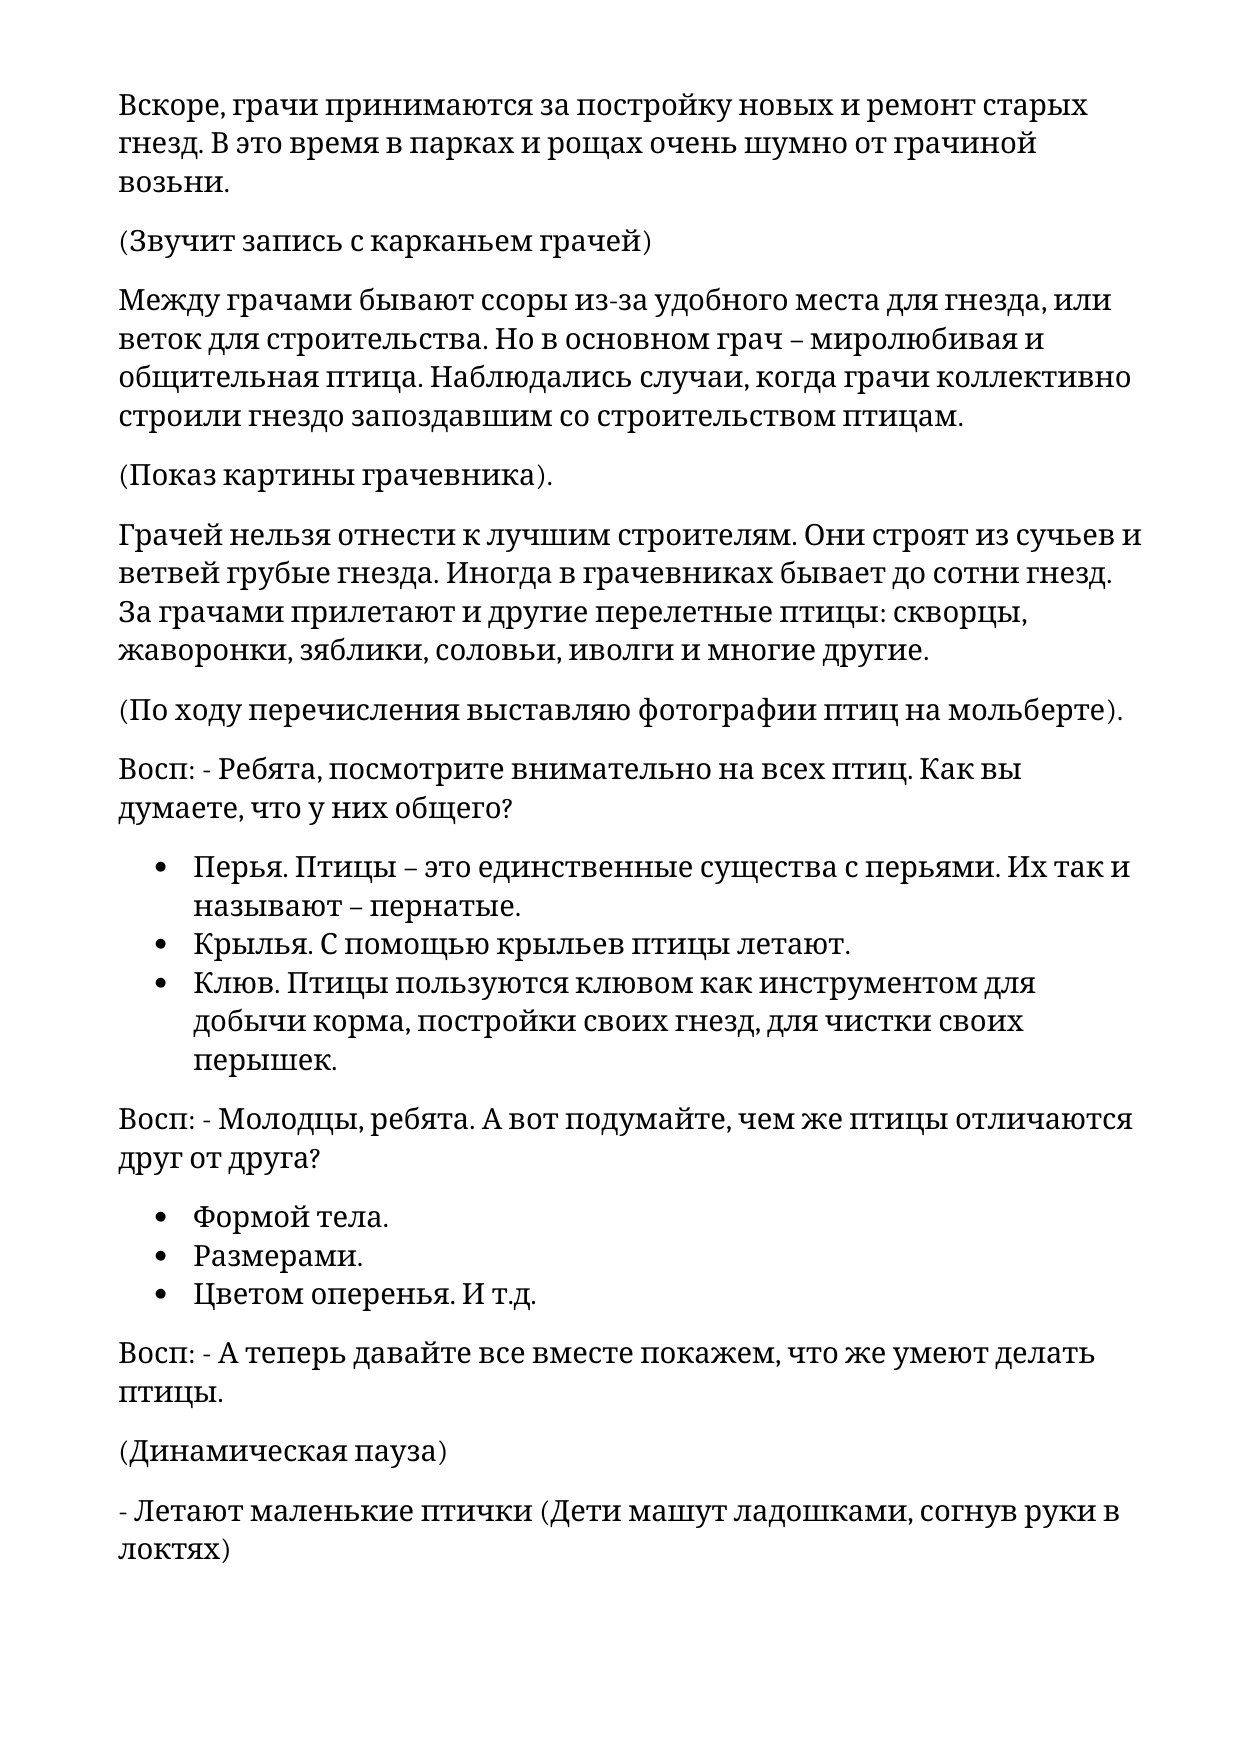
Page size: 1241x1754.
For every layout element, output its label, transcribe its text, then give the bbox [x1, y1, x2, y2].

list Формой тела. [156, 1201, 1152, 1235]
list Клюв. Птицы пользуются клювом как инструментом для добычи корма, постройки своих гнезд, для чистки своих перышек. [156, 967, 1152, 1077]
text Между грачами бывают ссоры из-за удобного места для гнезда, или веток для строительства. Но в основном грач – миролюбивая и общительная птица. Наблюдались случаи, когда грачи коллективно строили гнездо запоздавшим со строительством птицам. [118, 284, 1152, 434]
text Вскоре, грачи принимаются за постройку новых и ремонт старых гнезд. В это время в парках и рощах очень шумно от грачиной возьни. [118, 89, 1152, 199]
text Восп: - А теперь давайте все вместе покажем, что же умеют делать птицы. [118, 1338, 1152, 1410]
text (Показ картины грачевника). [118, 459, 1152, 493]
text (Динамическая пауза) [118, 1436, 1152, 1469]
text Восп: - Молодцы, ребята. А вот подумайте, чем же птицы отличаются друг от друга? [118, 1103, 1152, 1175]
text Восп: - Ребята, посмотрите внимательно на всех птиц. Как вы думаете, что у них общего? [118, 753, 1152, 825]
text (Звучит запись с карканьем грачей) [118, 225, 1152, 259]
list Размерами. [156, 1240, 1152, 1273]
list Крылья. С помощью крыльев птицы летают. [156, 928, 1152, 962]
list Перья. Птицы – это единственные существа с перьями. Их так и называют – пернатые. [156, 851, 1152, 923]
text - Летают маленькие птички (Дети машут ладошками, согнув руки в локтях) [118, 1495, 1152, 1567]
list Цветом оперенья. И т.д. [156, 1278, 1152, 1312]
text (По ходу перечисления выставляю фотографии птиц на мольберте). [118, 694, 1152, 727]
text Грачей нельзя отнести к лучшим строителям. Они строят из сучьев и ветвей грубые гнезда. Иногда в грачевниках бывает до сотни гнезд. За грачами прилетают и другие перелетные птицы: скворцы, жаворонки, зяблики, соловьи, иволги и многие другие. [118, 519, 1152, 668]
